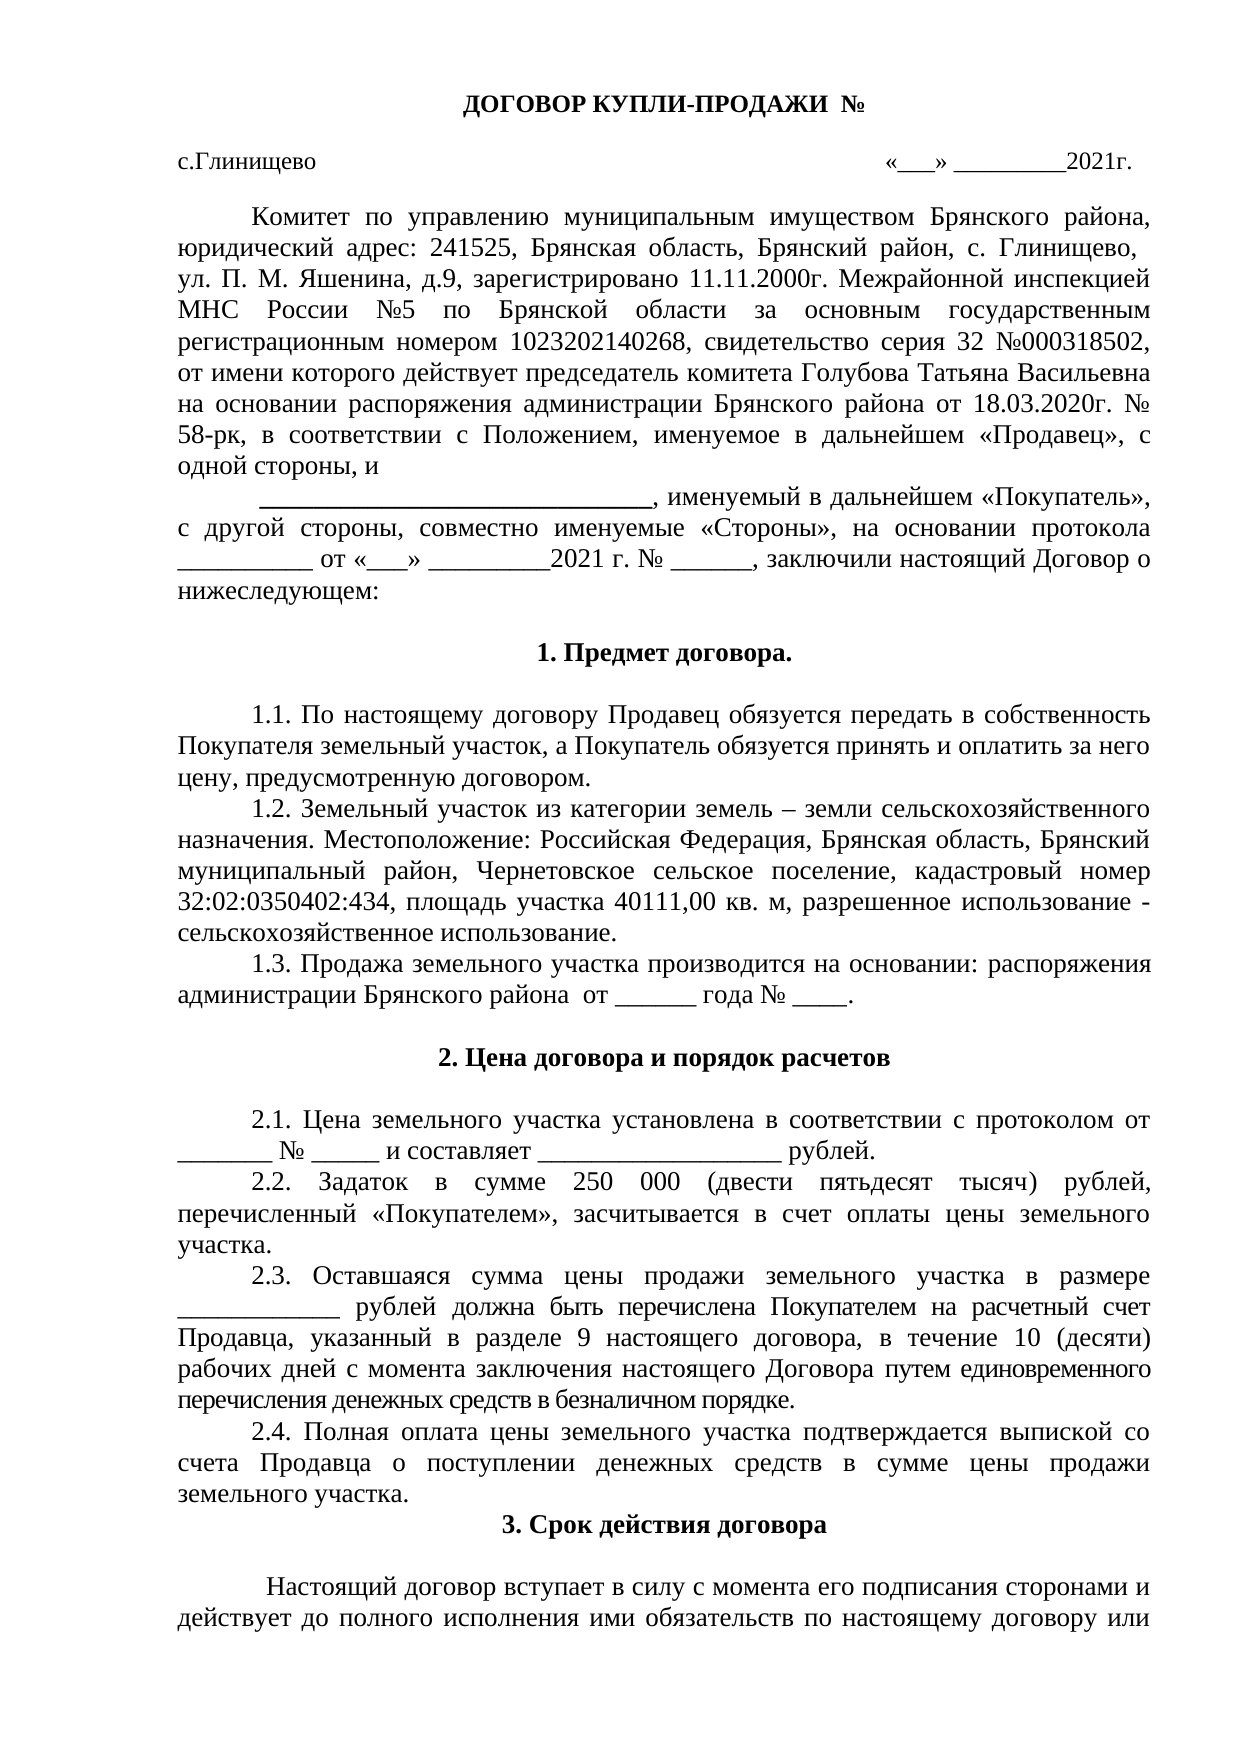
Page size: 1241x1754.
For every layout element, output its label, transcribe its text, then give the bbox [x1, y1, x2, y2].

text 2.2. Задаток в сумме 250 000 (двести пятьдесят тысяч) рублей, перечисленный «Покупателем», засчитывается в счет оплаты цены земельного участка. [177, 1166, 1152, 1259]
text _____________________________, именуемый в дальнейшем «Покупатель», с другой стороны, совместно именуемые «Стороны», на основании протокола __________ от «___» _________2021 г. № ______, заключили настоящий Договор о нижеследующем: [177, 480, 1152, 605]
text 2. Цена договора и порядок расчетов [177, 1041, 1152, 1072]
text Комитет по управлению муниципальным имуществом Брянского района, юридический адрес: 241525, Брянская область, Брянский район, с. Глинищево, ул. П. М. Яшенина, д.9, зарегистрировано 11.11.2000г. Межрайонной инспекцией МНС России №5 по Брянской области за основным государственным регистрационным номером 1023202140268, свидетельство серия 32 №000318502, от имени которого действует председатель комитета Голубова Татьяна Васильевна на основании распоряжения администрации Брянского района от 18.03.2020г. № 58-рк, в соответствии с Положением, именуемое в дальнейшем «Продавец», с одной стороны, и [177, 200, 1152, 480]
text 1. Предмет договора. [177, 636, 1152, 667]
text 1.2. Земельный участок из категории земель – земли сельскохозяйственного назначения. Местоположение: Российская Федерация, Брянская область, Брянский муниципальный район, Чернетовское сельское поселение, кадастровый номер 32:02:0350402:434, площадь участка 40111,00 кв. м, разрешенное использование - сельскохозяйственное использование. [177, 792, 1152, 947]
text с.Глинищево «___» _________2021г. [177, 146, 1152, 175]
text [177, 1570, 1152, 1633]
subtitle ДОГОВОР КУПЛИ-ПРОДАЖИ № [177, 89, 1152, 117]
text 3. Срок действия договора [177, 1508, 1152, 1539]
text 1.3. Продажа земельного участка производится на основании: распоряжения администрации Брянского района от ______ года № ____. [177, 947, 1152, 1010]
text 2.3. Оставшаяся сумма цены продажи земельного участка в размере ____________ рублей должна быть перечислена Покупателем на расчетный счет Продавца, указанный в разделе 9 настоящего договора, в течение 10 (десяти) рабочих дней с момента заключения настоящего Договора путем единовременного перечисления денежных средств в безналичном порядке. [177, 1259, 1152, 1415]
text 1.1. По настоящему договору Продавец обязуется передать в собственность Покупателя земельный участок, а Покупатель обязуется принять и оплатить за него цену, предусмотренную договором. [177, 698, 1152, 792]
text 2.1. Цена земельного участка установлена в соответствии с протоколом от _______ № _____ и составляет __________________ рублей. [177, 1103, 1152, 1166]
text 2.4. Полная оплата цены земельного участка подтверждается выпиской со счета Продавца о поступлении денежных средств в сумме цены продажи земельного участка. [177, 1415, 1152, 1508]
